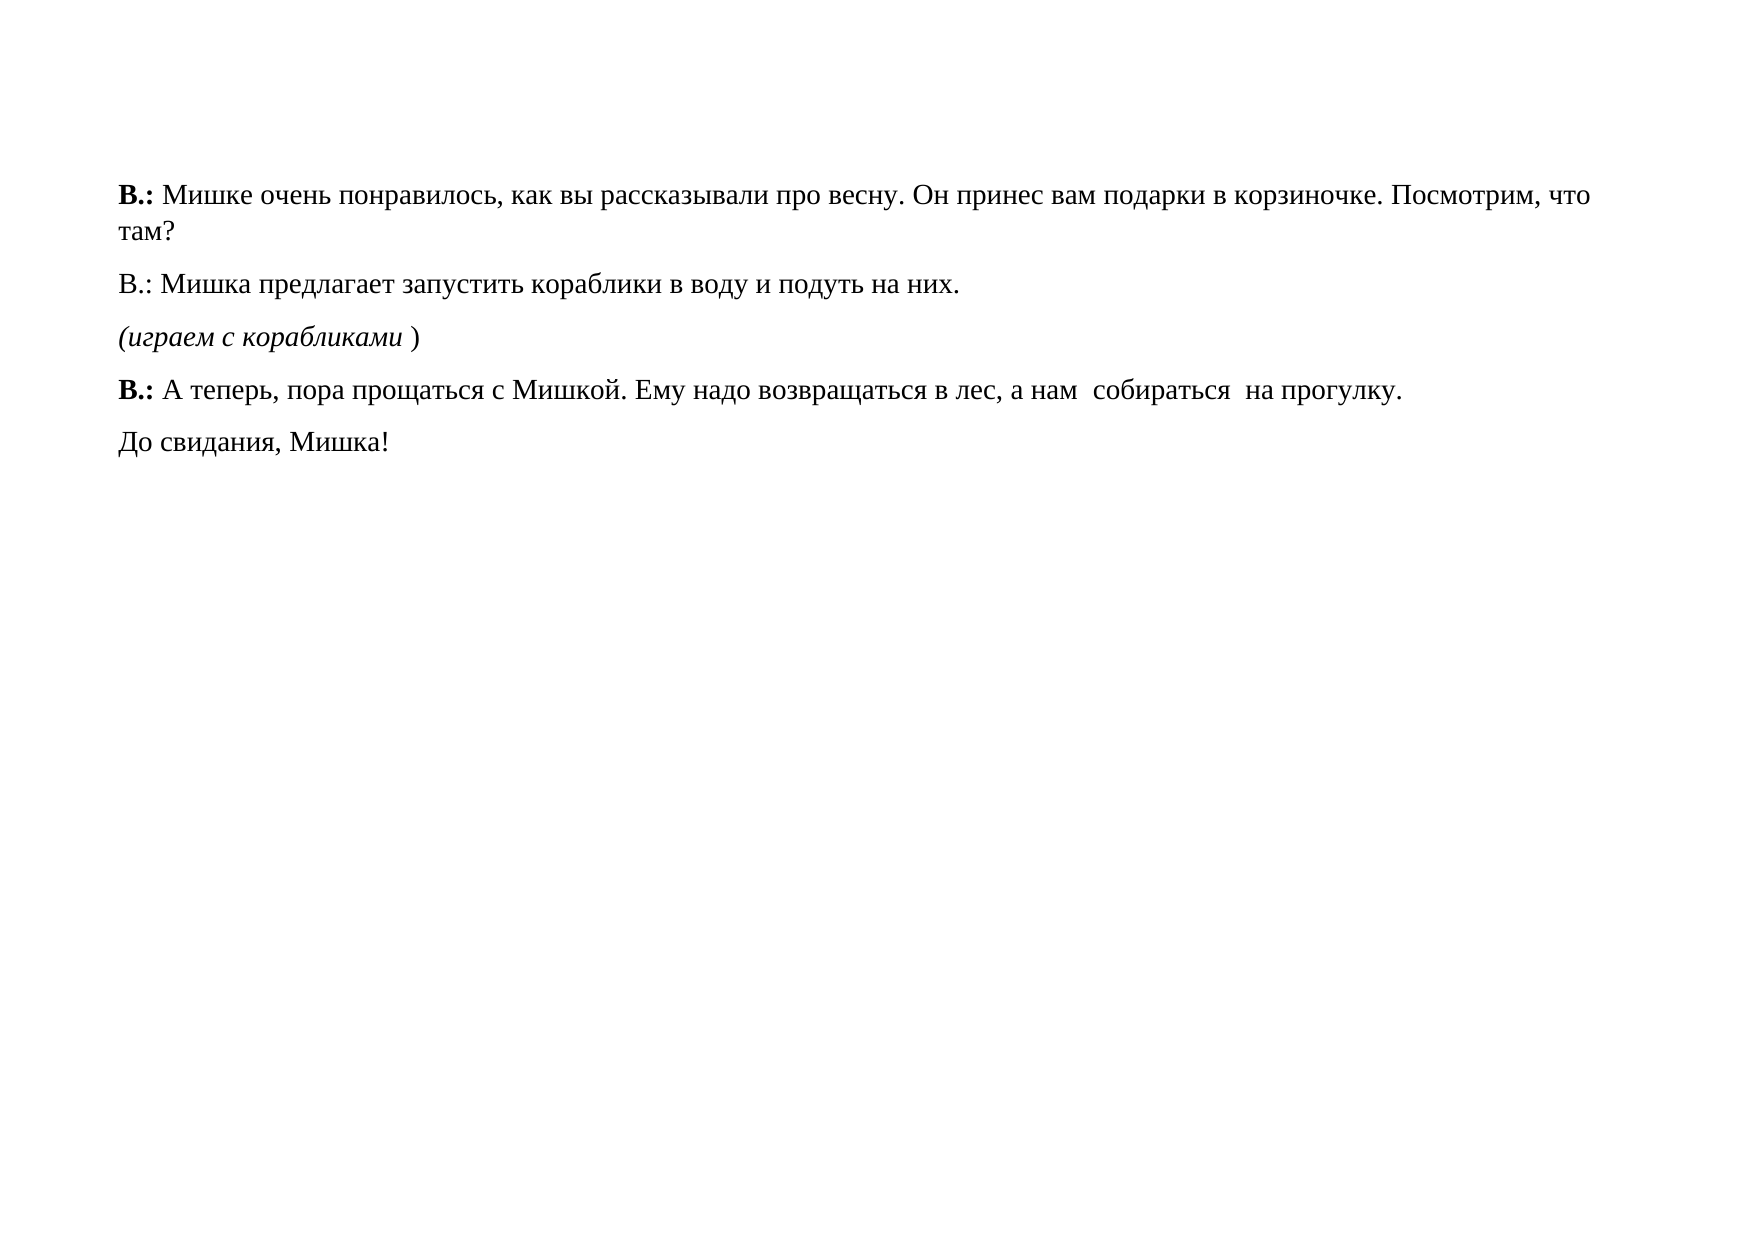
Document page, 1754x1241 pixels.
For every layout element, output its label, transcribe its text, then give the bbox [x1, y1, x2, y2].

text До свидания, Мишка! [118, 424, 1636, 488]
text В.: Мишке очень понравилось, как вы рассказывали про весну. Он принес вам подарки в корзиночке. Посмотрим, что там? [118, 177, 1636, 247]
text (играем с корабликами ) [118, 319, 1636, 352]
text В.: Мишка предлагает запустить кораблики в воду и подуть на них. [118, 266, 1636, 300]
text В.: А теперь, пора прощаться с Мишкой. Ему надо возвращаться в лес, а нам собираться на прогулку. [118, 372, 1636, 405]
